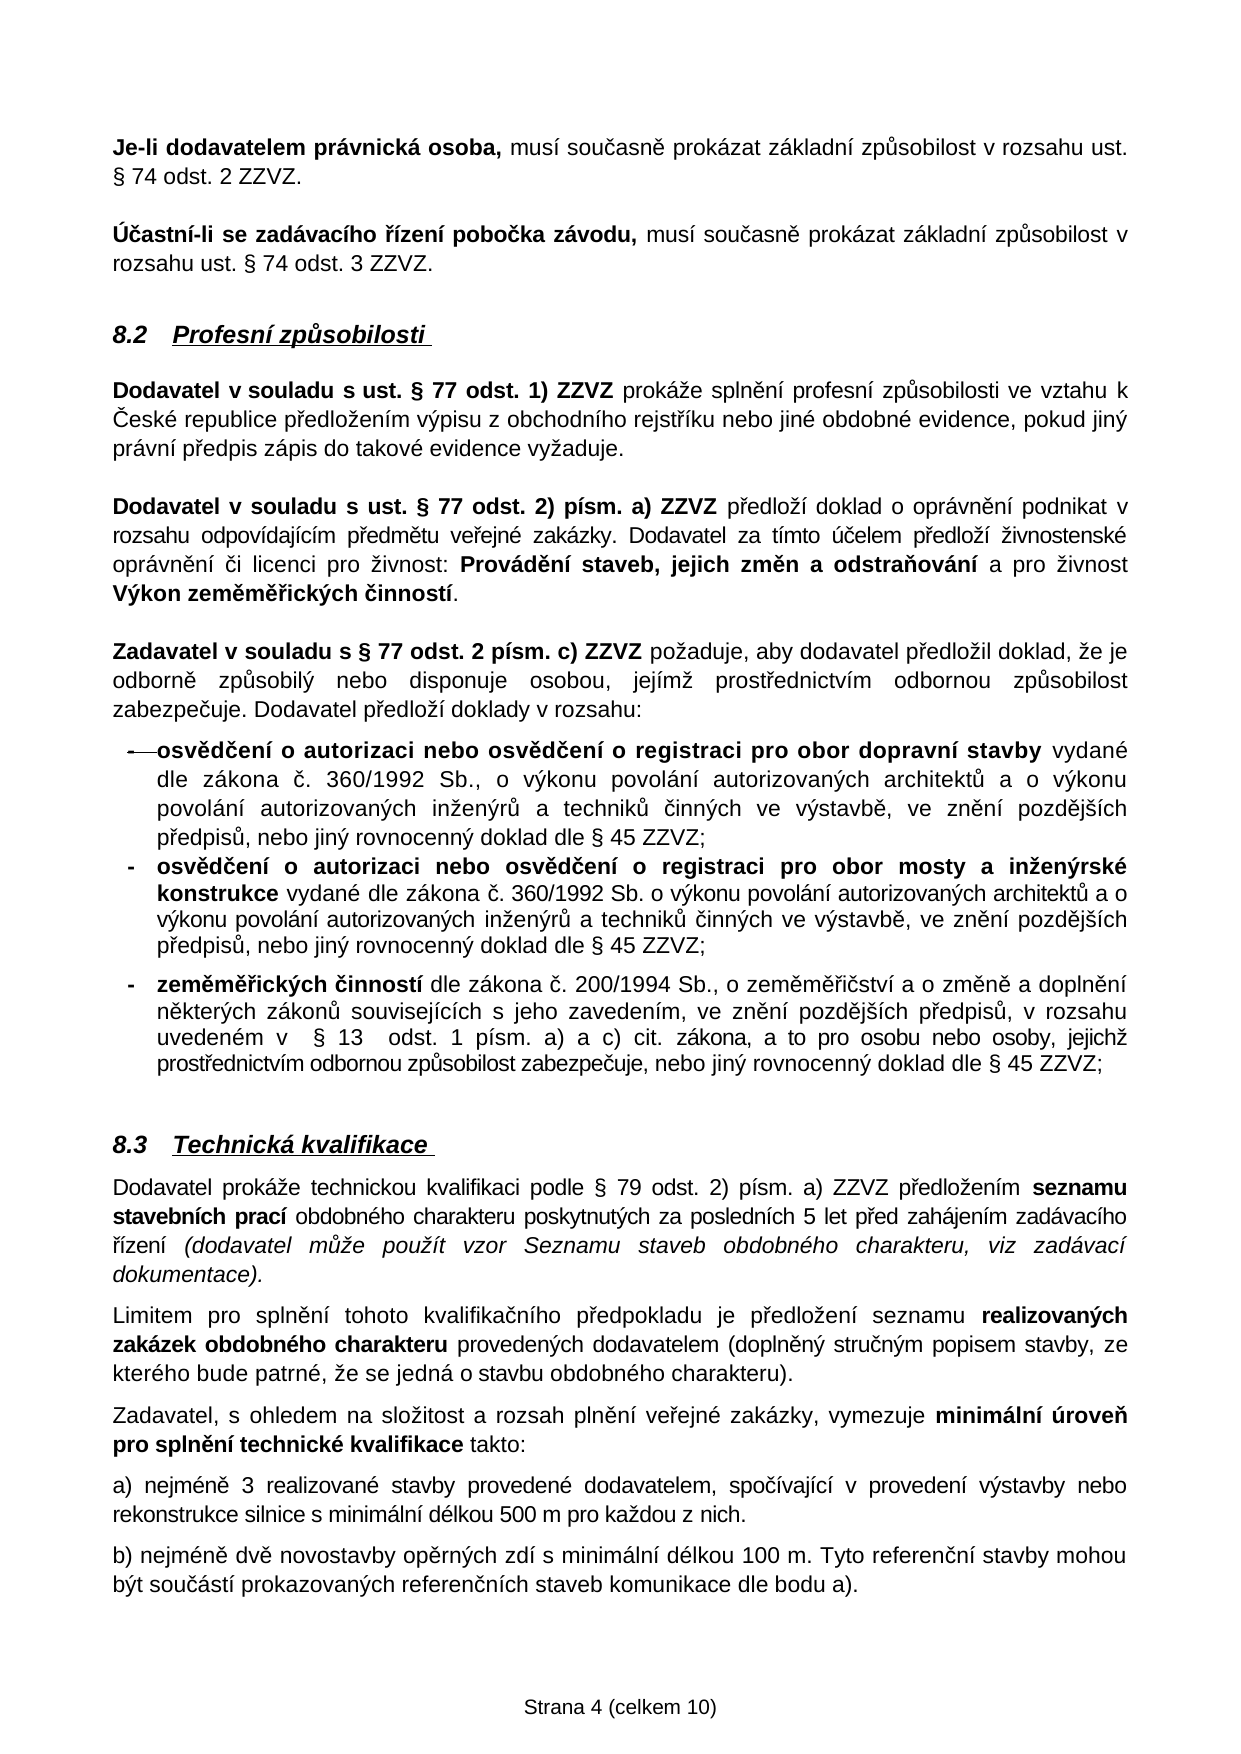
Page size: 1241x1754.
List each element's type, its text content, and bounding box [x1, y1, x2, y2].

text Dodavatel v souladu s ust. § 77 odst. 1) ZZVZ prokáže splnění profesní způsobilosti ve vztahu k České republice předložením výpisu z obchodního rejstříku nebo jiné obdobné evidence, pokud jiný právní předpis zápis do takové evidence vyžaduje. [112, 377, 1128, 462]
subtitle Technická kvalifikace [112, 1130, 1128, 1159]
list Zadavatel v souladu s § 77 odst. 2 písm. c) ZZVZ požaduje, aby dodavatel předložil doklad, že je odborně způsobilý nebo disponuje osobou, jejímž prostřednictvím odbornou způsobilost zabezpečuje. Dodavatel předloží doklady v rozsahu: [112, 638, 1128, 722]
list osvědčení o autorizaci nebo osvědčení o registraci pro obor dopravní stavby vydané dle zákona č. 360/1992 Sb., o výkonu povolání autorizovaných architektů a o výkonu povolání autorizovaných inženýrů a techniků činných ve výstavbě, ve znění pozdějších předpisů, nebo jiný rovnocenný doklad dle § 45 ZZVZ; [127, 737, 1128, 851]
text Účastní-li se zadávacího řízení pobočka závodu, musí současně prokázat základní způsobilost v rozsahu ust. § 74 odst. 3 ZZVZ. [112, 221, 1128, 276]
text Je-li dodavatelem právnická osoba, musí současně prokázat základní způsobilost v rozsahu ust. § 74 odst. 2 ZZVZ. [112, 134, 1128, 189]
text b) nejméně dvě novostavby opěrných zdí s minimální délkou 100 m. Tyto referenční stavby mohou být součástí prokazovaných referenčních staveb komunikace dle bodu a). [112, 1542, 1128, 1598]
text Zadavatel, s ohledem na složitost a rozsah plnění veřejné zakázky, vymezuje minimální úroveň pro splnění technické kvalifikace takto: [112, 1402, 1128, 1457]
text Dodavatel prokáže technickou kvalifikaci podle § 79 odst. 2) písm. a) ZZVZ předložením seznamu stavebních prací obdobného charakteru poskytnutých za posledních 5 let před zahájením zadávacího řízení (dodavatel může použít vzor Seznamu staveb obdobného charakteru, viz zadávací dokumentace). [112, 1174, 1128, 1287]
list - osvědčení o autorizaci nebo osvědčení o registraci pro obor mosty a inženýrské konstrukce vydané dle zákona č. 360/1992 Sb. o výkonu povolání autorizovaných architektů a o výkonu povolání autorizovaných inženýrů a techniků činných ve výstavbě, ve znění pozdějších předpisů, nebo jiný rovnocenný doklad dle § 45 ZZVZ; [127, 853, 1128, 959]
subtitle Profesní způsobilosti [112, 320, 1128, 348]
list Dodavatel v souladu s ust. § 77 odst. 2) písm. a) ZZVZ předloží doklad o oprávnění podnikat v rozsahu odpovídajícím předmětu veřejné zakázky. Dodavatel za tímto účelem předloží živnostenské oprávnění či licenci pro živnost: Provádění staveb, jejich změn a odstraňování a pro živnost Výkon zeměměřických činností. [112, 493, 1128, 607]
text Limitem pro splnění tohoto kvalifikačního předpokladu je předložení seznamu realizovaných zakázek obdobného charakteru provedených dodavatelem (doplněný stručným popisem stavby, ze kterého bude patrné, že se jedná o stavbu obdobného charakteru). [112, 1302, 1128, 1387]
list zeměměřických činností dle zákona č. 200/1994 Sb., o zeměměřičství a o změně a doplnění některých zákonů souvisejících s jeho zavedením, ve znění pozdějších předpisů, v rozsahu uvedeném v § 13 odst. 1 písm. a) a c) cit. zákona, a to pro osobu nebo osoby, jejichž prostřednictvím odbornou způsobilost zabezpečuje, nebo jiný rovnocenný doklad dle § 45 ZZVZ; [127, 971, 1128, 1077]
text a) nejméně 3 realizované stavby provedené dodavatelem, spočívající v provedení výstavby nebo rekonstrukce silnice s minimální délkou 500 m pro každou z nich. [112, 1472, 1128, 1527]
